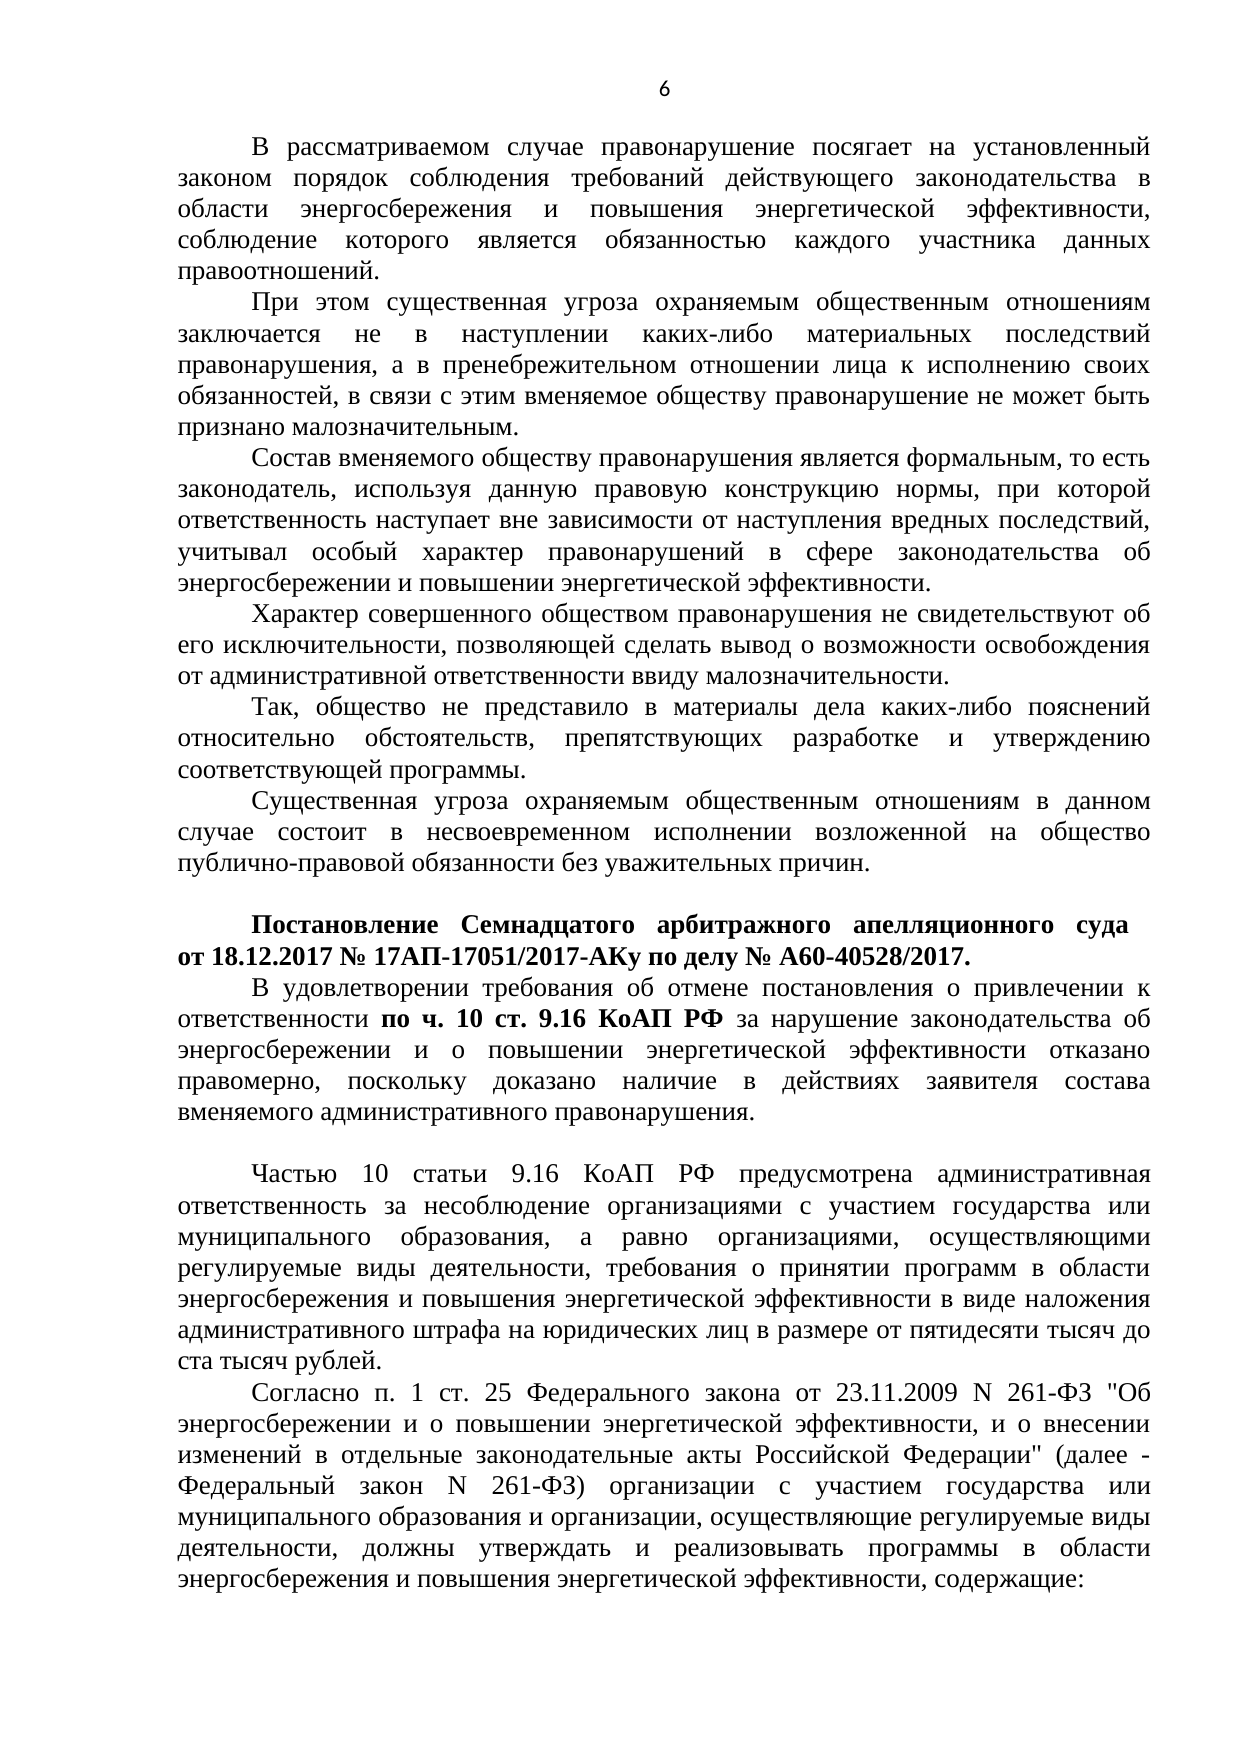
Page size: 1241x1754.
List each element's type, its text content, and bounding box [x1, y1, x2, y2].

text В удовлетворении требования об отмене постановления о привлечении к ответственности по ч. 10 ст. 9.16 КоАП РФ за нарушение законодательства об энергосбережении и о повышении энергетической эффективности отказано правомерно, поскольку доказано наличие в действиях заявителя состава вменяемого административного правонарушения. [177, 971, 1152, 1126]
text Состав вменяемого обществу правонарушения является формальным, то есть законодатель, используя данную правовую конструкцию нормы, при которой ответственность наступает вне зависимости от наступления вредных последствий, учитывал особый характер правонарушений в сфере законодательства об энергосбережении и повышении энергетической эффективности. [177, 441, 1152, 597]
text Частью 10 статьи 9.16 КоАП РФ предусмотрена административная ответственность за несоблюдение организациями с участием государства или муниципального образования, а равно организациями, осуществляющими регулируемые виды деятельности, требования о принятии программ в области энергосбережения и повышения энергетической эффективности в виде наложения административного штрафа на юридических лиц в размере от пятидесяти тысяч до ста тысяч рублей. [177, 1158, 1152, 1376]
text Согласно п. 1 ст. 25 Федерального закона от 23.11.2009 N 261-ФЗ "Об энергосбережении и о повышении энергетической эффективности, и о внесении изменений в отдельные законодательные акты Российской Федерации" (далее - Федеральный закон N 261-ФЗ) организации с участием государства или муниципального образования и организации, осуществляющие регулируемые виды деятельности, должны утверждать и реализовывать программы в области энергосбережения и повышения энергетической эффективности, содержащие: [177, 1376, 1152, 1594]
text Характер совершенного обществом правонарушения не свидетельствуют об его исключительности, позволяющей сделать вывод о возможности освобождения от административной ответственности ввиду малозначительности. [177, 597, 1152, 690]
text Так, общество не представило в материалы дела каких-либо пояснений относительно обстоятельств, препятствующих разработке и утверждению соответствующей программы. [177, 690, 1152, 784]
text При этом существенная угроза охраняемым общественным отношениям заключается не в наступлении каких-либо материальных последствий правонарушения, а в пренебрежительном отношении лица к исполнению своих обязанностей, в связи с этим вменяемое обществу правонарушение не может быть признано малозначительным. [177, 286, 1152, 441]
text Существенная угроза охраняемым общественным отношениям в данном случае состоит в несвоевременном исполнении возложенной на общество публично-правовой обязанности без уважительных причин. [177, 784, 1152, 877]
text Постановление Семнадцатого арбитражного апелляционного суда от 18.12.2017 № 17АП-17051/2017-АКу по делу № А60-40528/2017. [177, 908, 1152, 971]
text В рассматриваемом случае правонарушение посягает на установленный законом порядок соблюдения требований действующего законодательства в области энергосбережения и повышения энергетической эффективности, соблюдение которого является обязанностью каждого участника данных правоотношений. [177, 130, 1152, 286]
